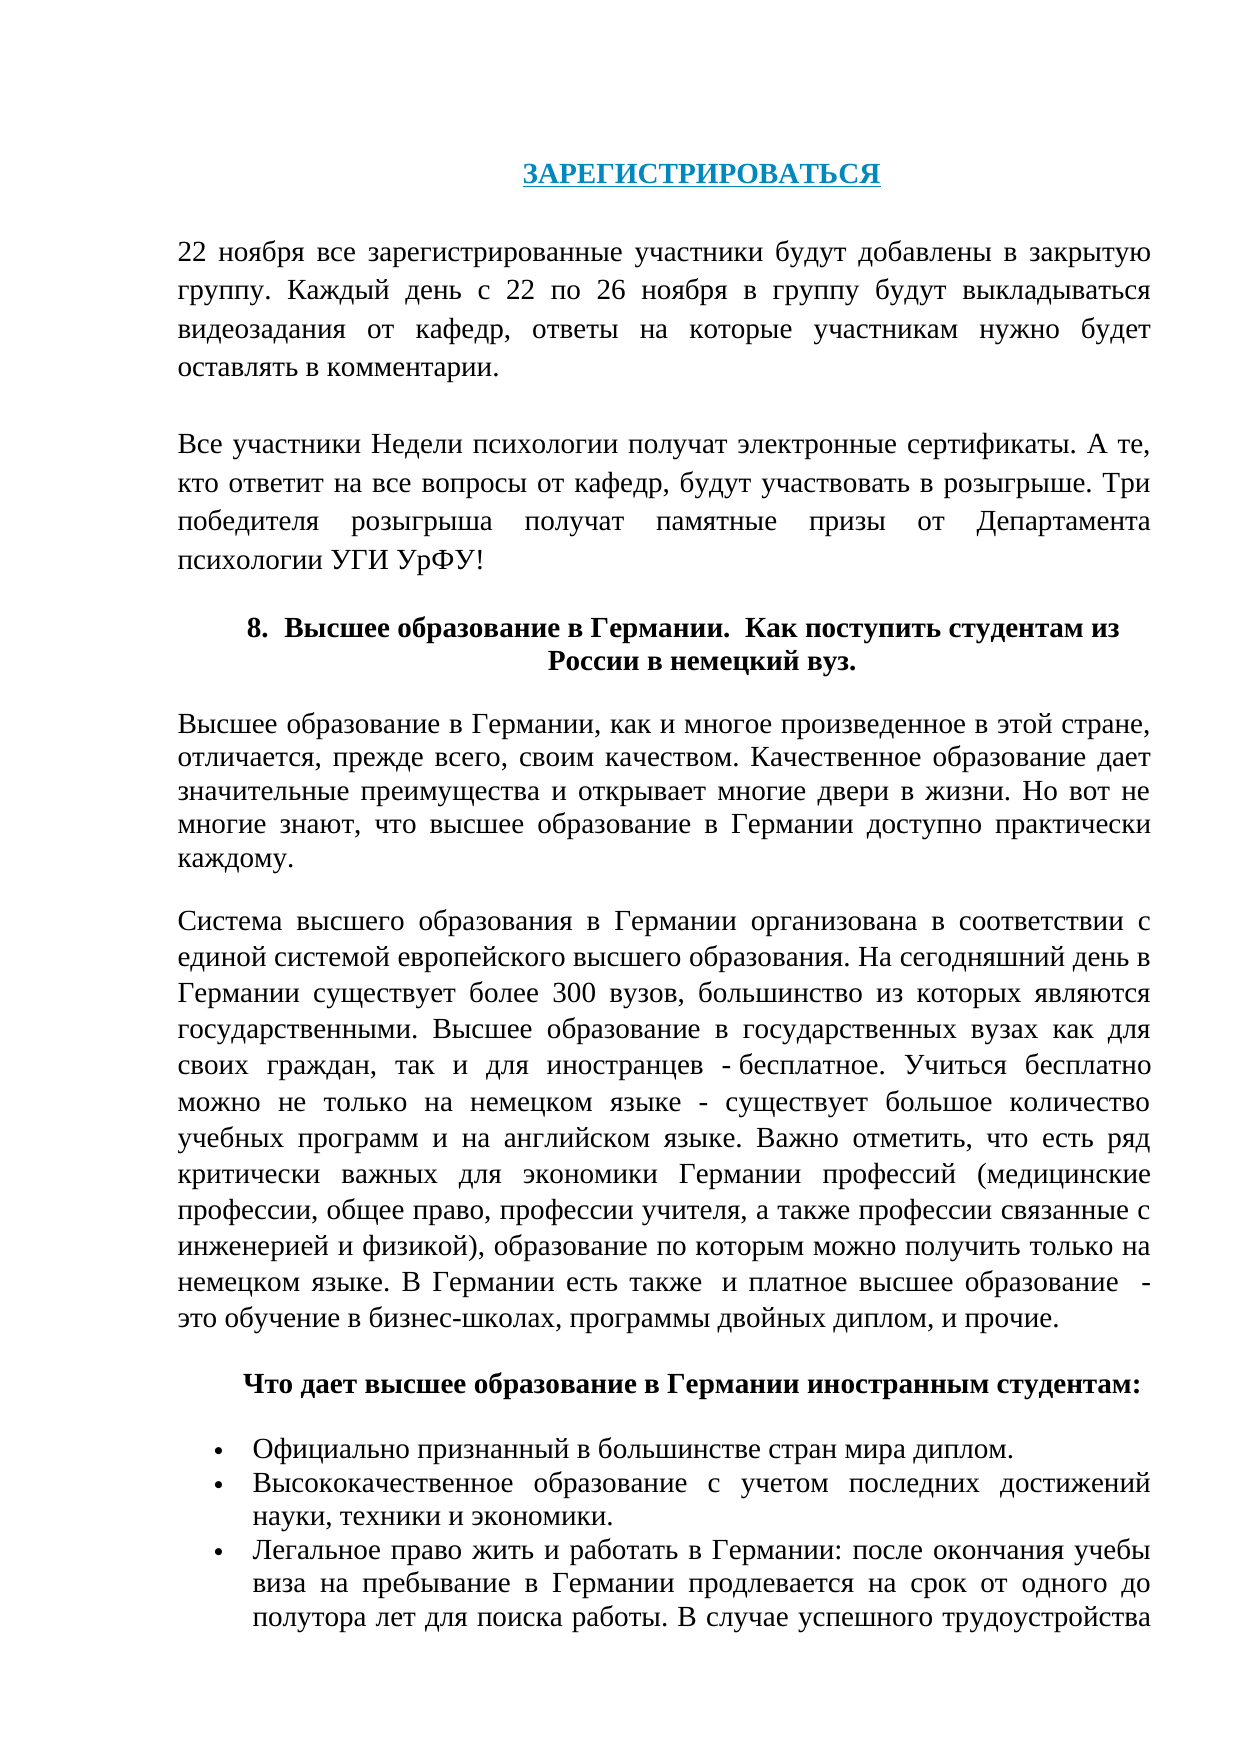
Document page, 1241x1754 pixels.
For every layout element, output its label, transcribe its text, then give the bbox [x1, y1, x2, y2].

text Высшее образование в Германии, как и многое произведенное в этой стране, отличается, прежде всего, своим качеством. Качественное образование дает значительные преимущества и открывает многие двери в жизни. Но вот не многие знают, что высшее образование в Германии доступно практически каждому. [177, 706, 1152, 874]
text ЗАРЕГИСТРИРОВАТЬСЯ [177, 157, 1152, 190]
list Высококачественное образование с учетом последних достижений науки, техники и экономики. [215, 1465, 1152, 1532]
text Все участники Недели психологии получат электронные сертификаты. А те, кто ответит на все вопросы от кафедр, будут участвовать в розыгрыше. Три победителя розыгрыша получат памятные призы от Департамента психологии УГИ УрФУ! [177, 426, 1152, 576]
subtitle Высшее образование в Германии. Как поступить студентам из России в немецкий вуз. [215, 610, 1152, 677]
text 22 ноября все зарегистрированные участники будут добавлены в закрытую группу. Каждый день с 22 по 26 ноября в группу будут выкладываться видеозадания от кафедр, ответы на которые участникам нужно будет оставлять в комментарии. [177, 234, 1152, 383]
text Система высшего образования в Германии организована в соответствии с единой системой европейского высшего образования. На сегодняшний день в Германии существует более 300 вузов, большинство из которых являются государственными. Высшее образование в государственных вузах как для своих граждан, так и для иностранцев - бесплатное. Учиться бесплатно можно не только на немецком языке - существует большое количество учебных программ и на английском языке. Важно отметить, что есть ряд критически важных для экономики Германии профессий (медицинские профессии, общее право, профессии учителя, а также профессии связанные с инженерией и физикой), образование по которым можно получить только на немецком языке. В Германии есть также и платное высшее образование - это обучение в бизнес-школах, программы двойных диплом, и прочие. [177, 903, 1152, 1334]
list Официально признанный в большинстве стран мира диплом. [215, 1431, 1152, 1465]
text Что дает высшее образование в Германии иностранным студентам: [177, 1366, 1152, 1399]
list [215, 1532, 1152, 1632]
